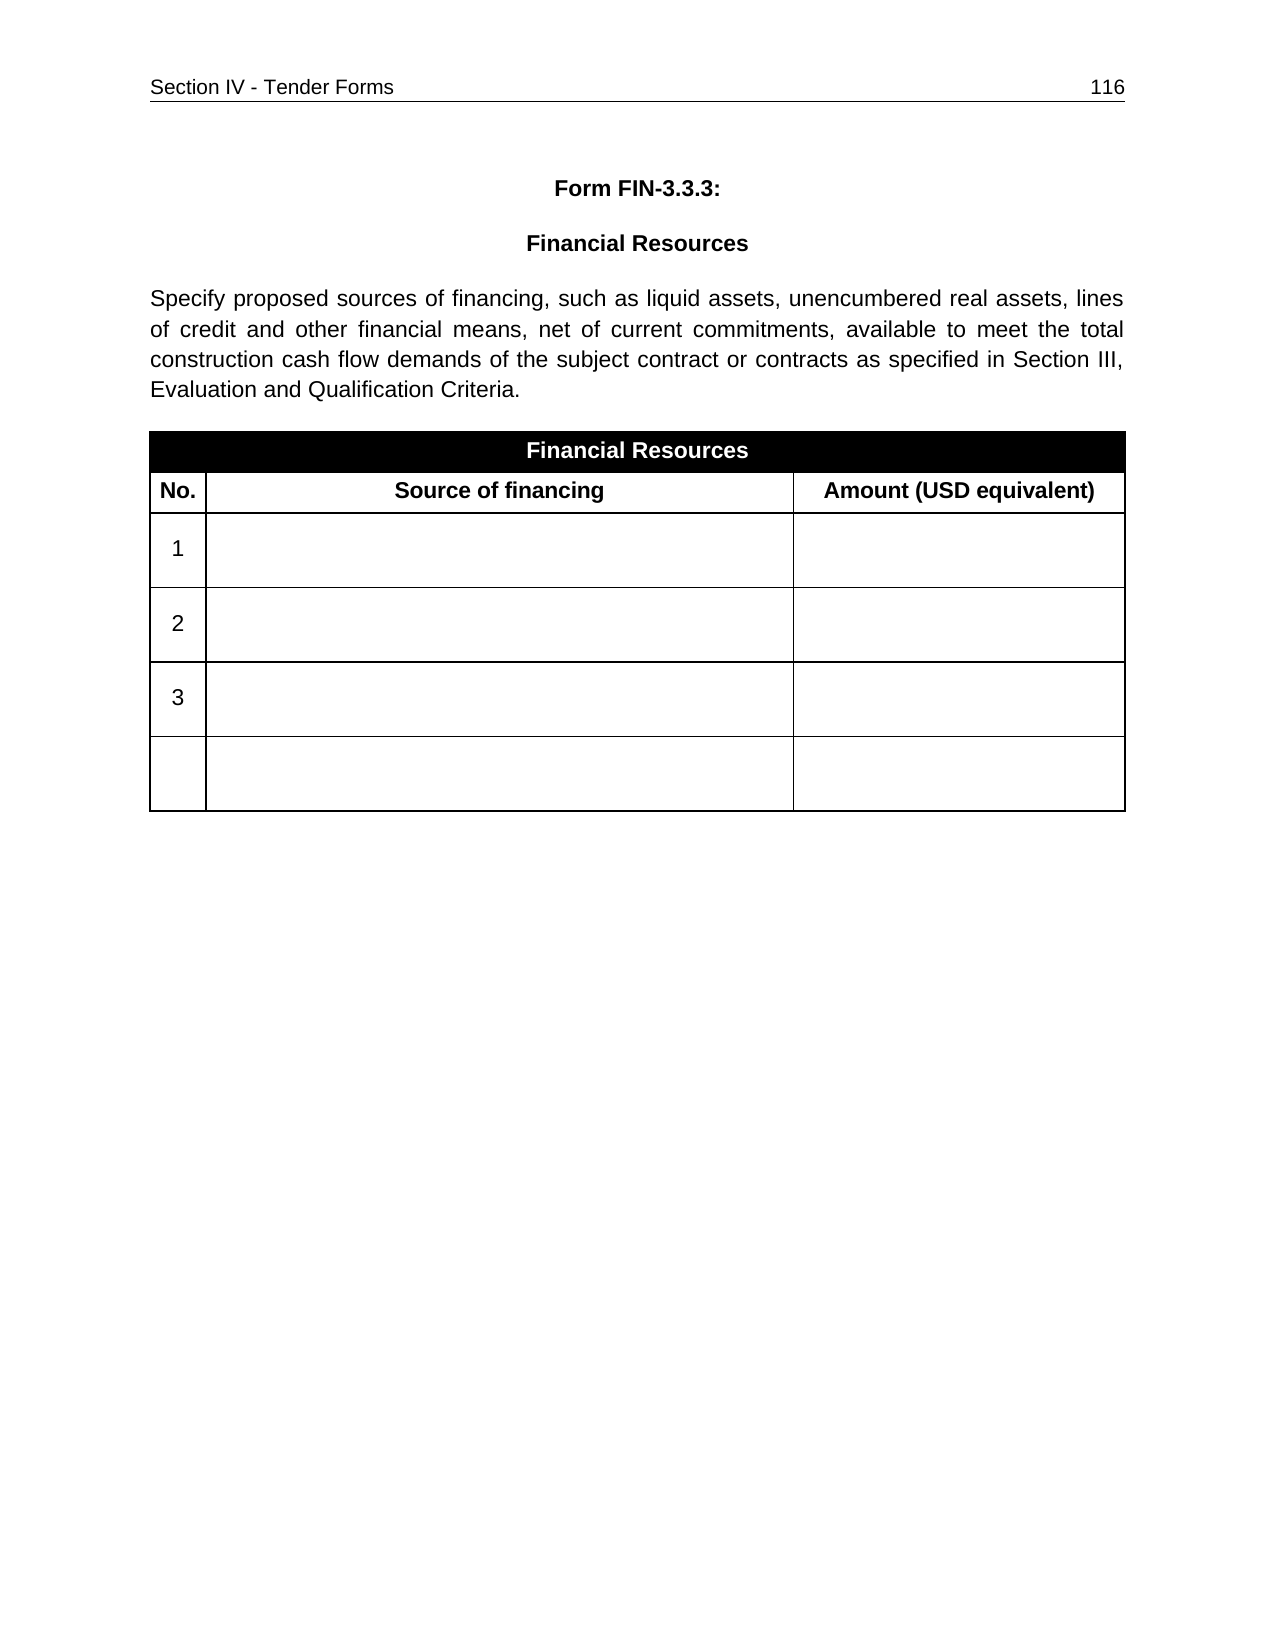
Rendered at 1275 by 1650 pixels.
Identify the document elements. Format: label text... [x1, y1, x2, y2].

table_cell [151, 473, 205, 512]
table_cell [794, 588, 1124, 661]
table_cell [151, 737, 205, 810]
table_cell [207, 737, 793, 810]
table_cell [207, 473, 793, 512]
text Financial Resources [150, 230, 1125, 257]
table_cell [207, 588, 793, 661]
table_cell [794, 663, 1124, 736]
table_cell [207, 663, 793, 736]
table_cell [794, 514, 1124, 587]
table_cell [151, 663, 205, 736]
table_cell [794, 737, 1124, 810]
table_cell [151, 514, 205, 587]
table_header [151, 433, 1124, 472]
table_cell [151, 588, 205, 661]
text Specify proposed sources of financing, such as liquid assets, unencumbered real assets, lines of credit and other financial means, net of current commitments, available to meet the total construction cash flow demands of the subject contract or contracts as specified in Section III, Evaluation and Qualification Criteria. [150, 285, 1125, 402]
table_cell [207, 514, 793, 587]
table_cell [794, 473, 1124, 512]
subtitle Form FIN-3.3.3: [150, 175, 1125, 201]
